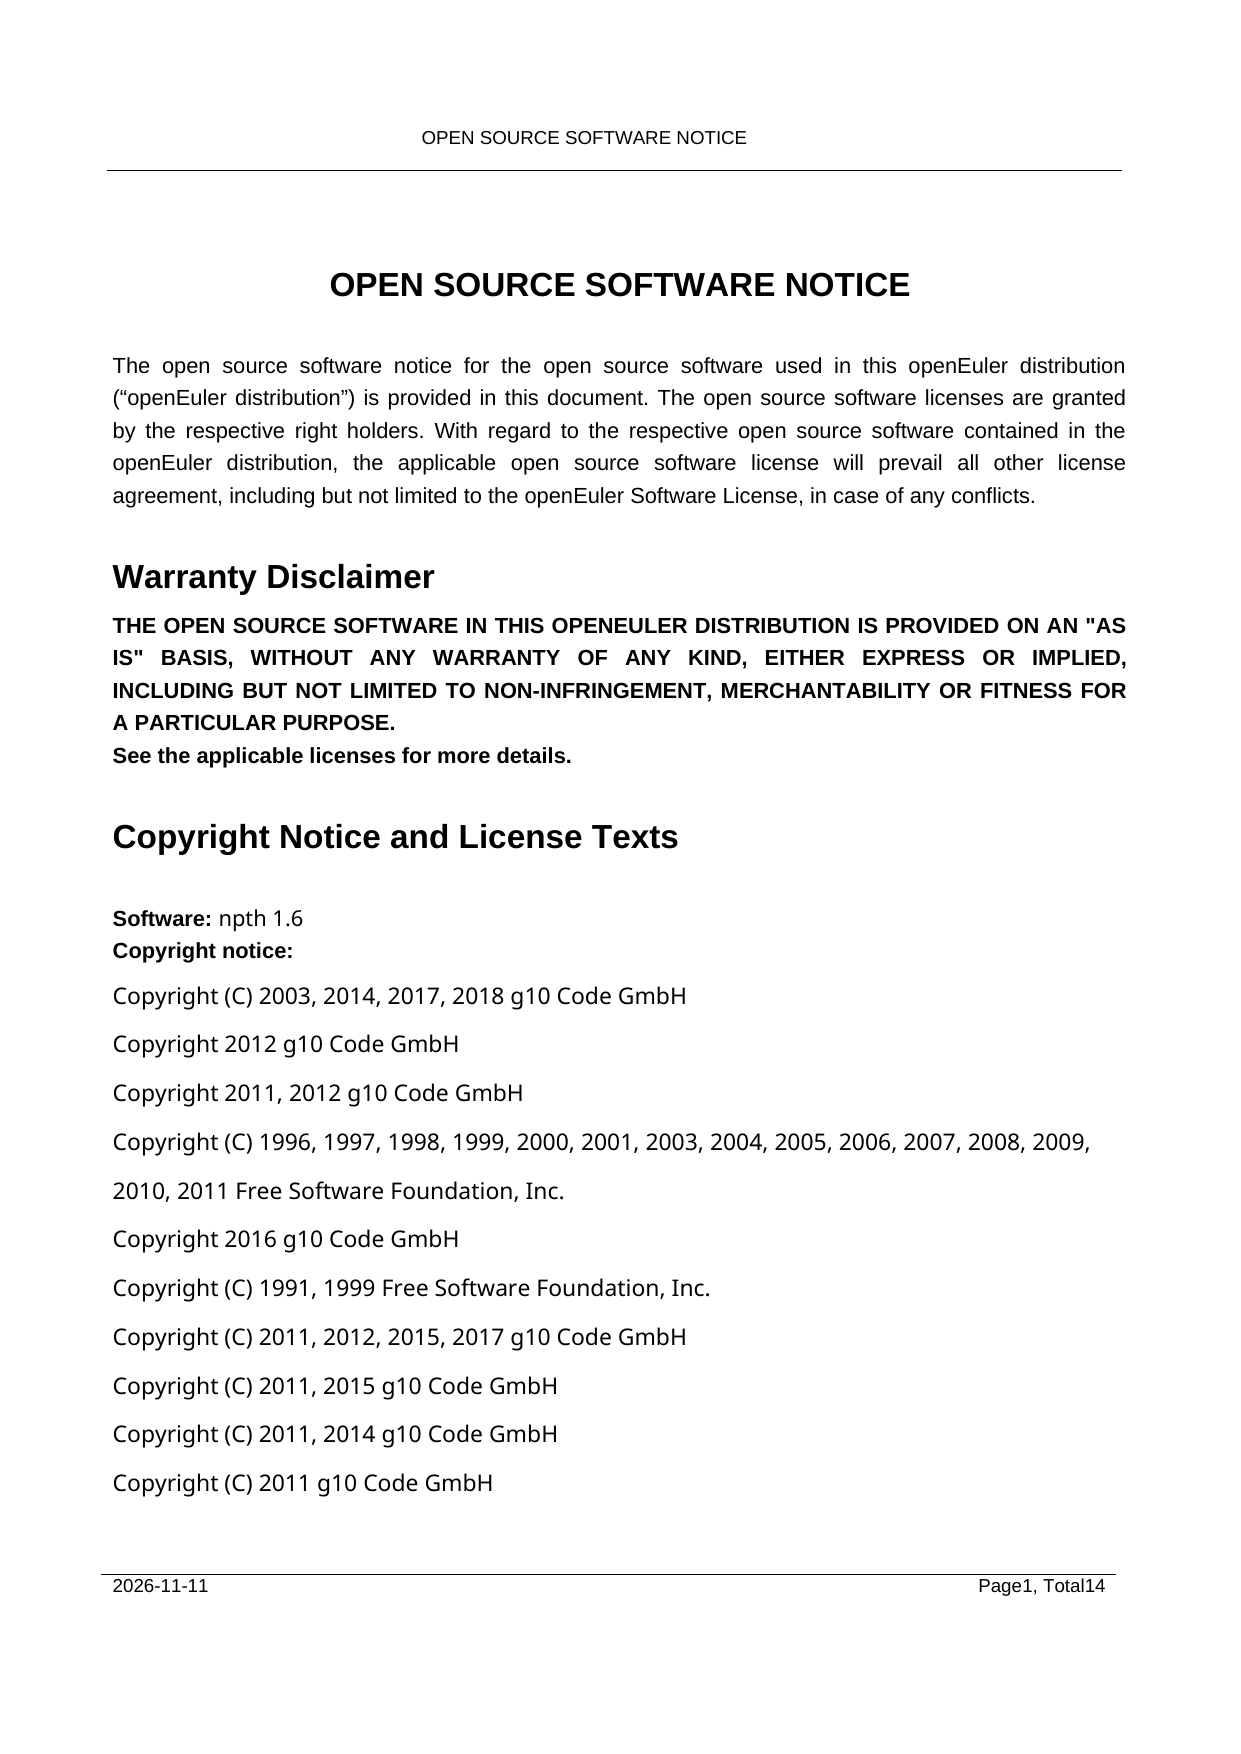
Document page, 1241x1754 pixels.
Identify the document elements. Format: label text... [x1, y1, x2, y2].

text Copyright Notice and License Texts [112, 804, 1128, 869]
text Warranty Disclaimer [112, 544, 1128, 609]
text Copyright (C) 2003, 2014, 2017, 2018 g10 Code GmbH Copyright 2012 g10 Code GmbH Copyright 2011, 2012 g10 Code GmbH Copyright (C) 1996, 1997, 1998, 1999, 2000, 2001, 2003, 2004, 2005, 2006, 2007, 2008, 2009, 2010, 2011 Free Software Foundation, Inc. Copyright 2016 g10 Code GmbH Copyright (C) 1991, 1999 Free Software Foundation, Inc. Copyright (C) 2011, 2012, 2015, 2017 g10 Code GmbH Copyright (C) 2011, 2015 g10 Code GmbH Copyright (C) 2011, 2014 g10 Code GmbH Copyright (C) 2011 g10 Code GmbH [112, 979, 1128, 1548]
text THE OPEN SOURCE SOFTWARE IN THIS OPENEULER DISTRIBUTION IS PROVIDED ON AN "AS IS" BASIS, WITHOUT ANY WARRANTY OF ANY KIND, EITHER EXPRESS OR IMPLIED, INCLUDING BUT NOT LIMITED TO NON-INFRINGEMENT, MERCHANTABILITY OR FITNESS FOR A PARTICULAR PURPOSE. See the applicable licenses for more details. [112, 609, 1128, 771]
text Copyright notice: [112, 934, 1128, 966]
text The open source software notice for the open source software used in this openEuler distribution (“openEuler distribution”) is provided in this document. The open source software licenses are granted by the respective right holders. With regard to the respective open source software contained in the openEuler distribution, the applicable open source software license will prevail all other license agreement, including but not limited to the openEuler Software License, in case of any conflicts. [112, 349, 1128, 511]
text Software: npth 1.6 [112, 901, 1128, 934]
text OPEN SOURCE SOFTWARE NOTICE [112, 251, 1128, 316]
